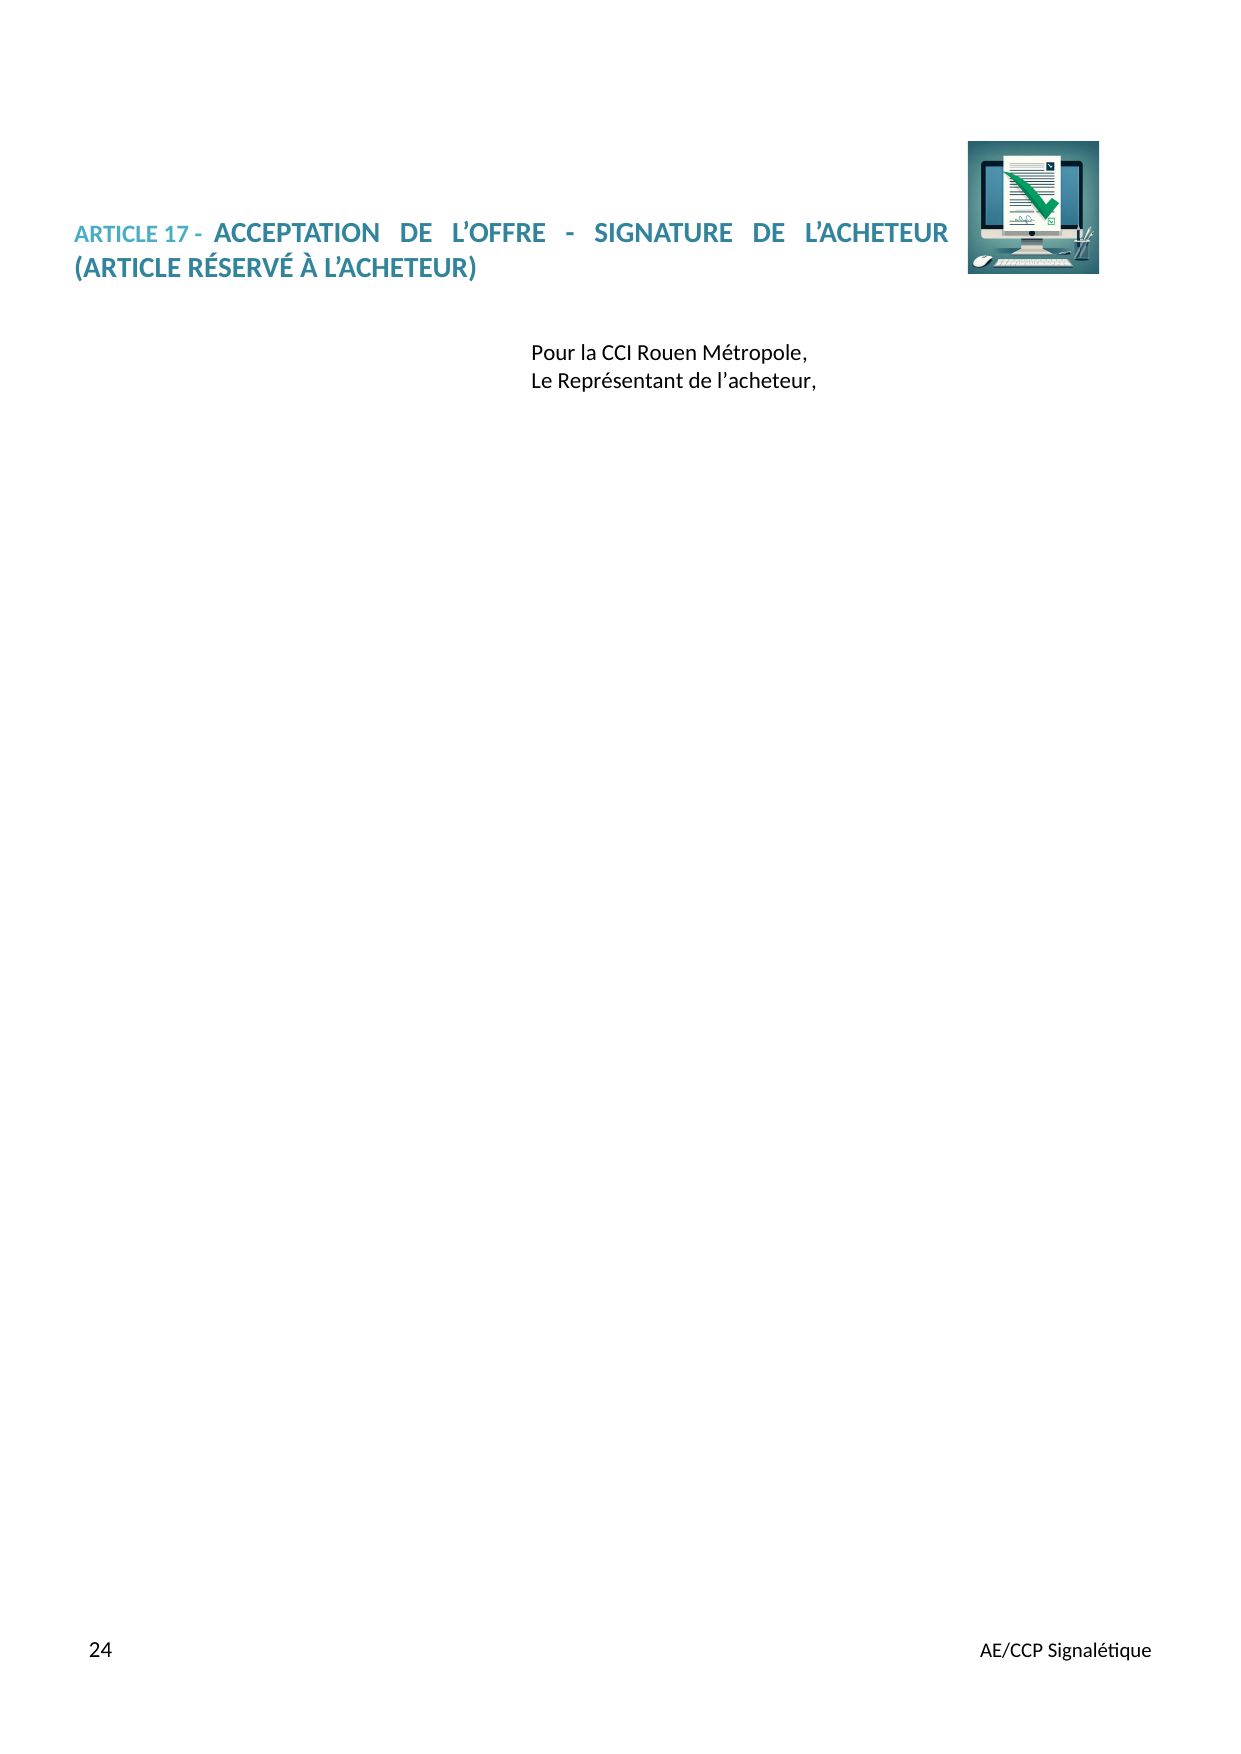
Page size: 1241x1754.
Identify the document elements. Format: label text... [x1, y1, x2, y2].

text Le Représentant de l’acheteur, [531, 366, 1152, 394]
text Pour la CCI Rouen Métropole, [519, 338, 1152, 366]
picture [967, 141, 1100, 273]
subtitle ACCEPTATION DE L’OFFRE - SIGNATURE DE L’ACHETEUR (article réservé à l’acheteur) [74, 214, 1152, 285]
